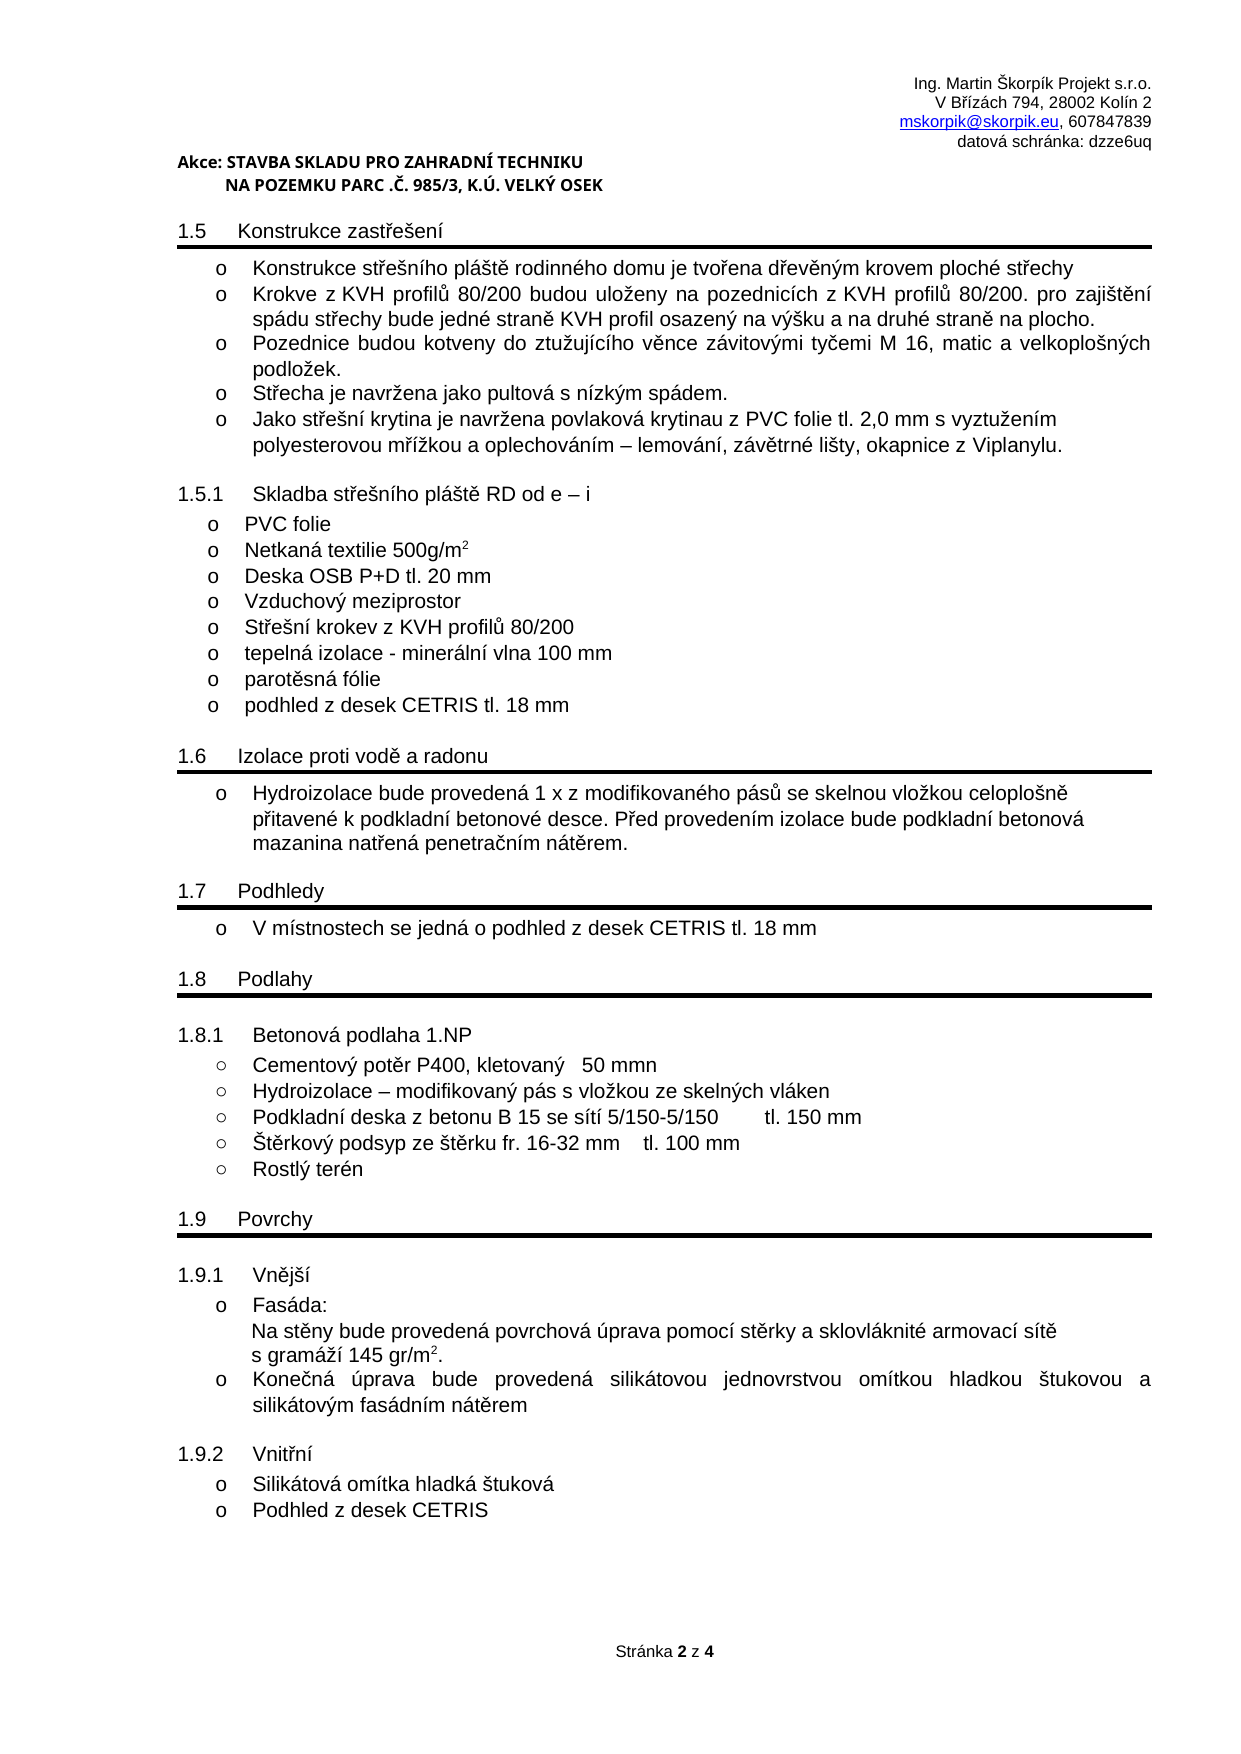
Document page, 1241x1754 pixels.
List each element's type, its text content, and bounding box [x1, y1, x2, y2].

list Štěrkový podsyp ze štěrku fr. 16-32 mm tl. 100 mm [215, 1131, 1152, 1156]
subtitle Skladba střešního pláště RD od e – i [177, 482, 1152, 506]
list Hydroizolace bude provedená 1 x z modifikovaného pásů se skelnou vložkou celoplošně přitavené k podkladní betonové desce. Před provedením izolace bude podkladní betonová mazanina natřená penetračním nátěrem. [215, 781, 1152, 854]
subtitle Izolace proti vodě a radonu [177, 743, 1152, 770]
list Konstrukce střešního pláště rodinného domu je tvořena dřevěným krovem ploché střechy [215, 256, 1152, 281]
subtitle Povrchy [177, 1207, 1152, 1233]
list Podhled z desek CETRIS [215, 1498, 1152, 1523]
text Na stěny bude provedená povrchová úprava pomocí stěrky a sklovláknité armovací sítě s gramáží 145 gr/m2. [251, 1319, 1152, 1367]
list Podkladní deska z betonu B 15 se sítí 5/150-5/150 tl. 150 mm [215, 1105, 1152, 1131]
subtitle Vnější [177, 1263, 1152, 1287]
list Konečná úprava bude provedená silikátovou jednovrstvou omítkou hladkou štukovou a silikátovým fasádním nátěrem [215, 1367, 1152, 1417]
subtitle Konstrukce zastřešení [177, 219, 1152, 245]
list Deska OSB P+D tl. 20 mm [207, 563, 1152, 589]
subtitle Podlahy [177, 967, 1152, 993]
list Rostlý terén [215, 1156, 1152, 1182]
list Pozednice budou kotveny do ztužujícího věnce závitovými tyčemi M 16, matic a velkoplošných podložek. [215, 331, 1152, 381]
list Střecha je navržena jako pultová s nízkým spádem. [215, 381, 1152, 407]
list podhled z desek CETRIS tl. 18 mm [207, 693, 1152, 718]
list PVC folie [207, 512, 1152, 538]
list Silikátová omítka hladká štuková [215, 1472, 1152, 1498]
list Jako střešní krytina je navržena povlaková krytinau z PVC folie tl. 2,0 mm s vyztužením polyesterovou mřížkou a oplechováním – lemování, závětrné lišty, okapnice z Viplanylu. [215, 407, 1152, 457]
list Cementový potěr P400, kletovaný 50 mmn [215, 1053, 1152, 1079]
subtitle Vnitřní [177, 1442, 1152, 1466]
list Vzduchový meziprostor [207, 589, 1152, 615]
list Fasáda: [215, 1293, 1152, 1319]
list parotěsná fólie [207, 667, 1152, 693]
list Krokve z KVH profilů 80/200 budou uloženy na pozednicích z KVH profilů 80/200. pro zajištění spádu střechy bude jedné straně KVH profil osazený na výšku a na druhé straně na plocho. [215, 281, 1152, 331]
subtitle Podhledy [177, 879, 1152, 905]
list Netkaná textilie 500g/m2 [207, 538, 1152, 563]
subtitle Betonová podlaha 1.NP [177, 1023, 1152, 1047]
list Střešní krokev z KVH profilů 80/200 [207, 615, 1152, 641]
list V místnostech se jedná o podhled z desek CETRIS tl. 18 mm [215, 916, 1152, 942]
list tepelná izolace - minerální vlna 100 mm [207, 641, 1152, 667]
list Hydroizolace – modifikovaný pás s vložkou ze skelných vláken [215, 1079, 1152, 1105]
